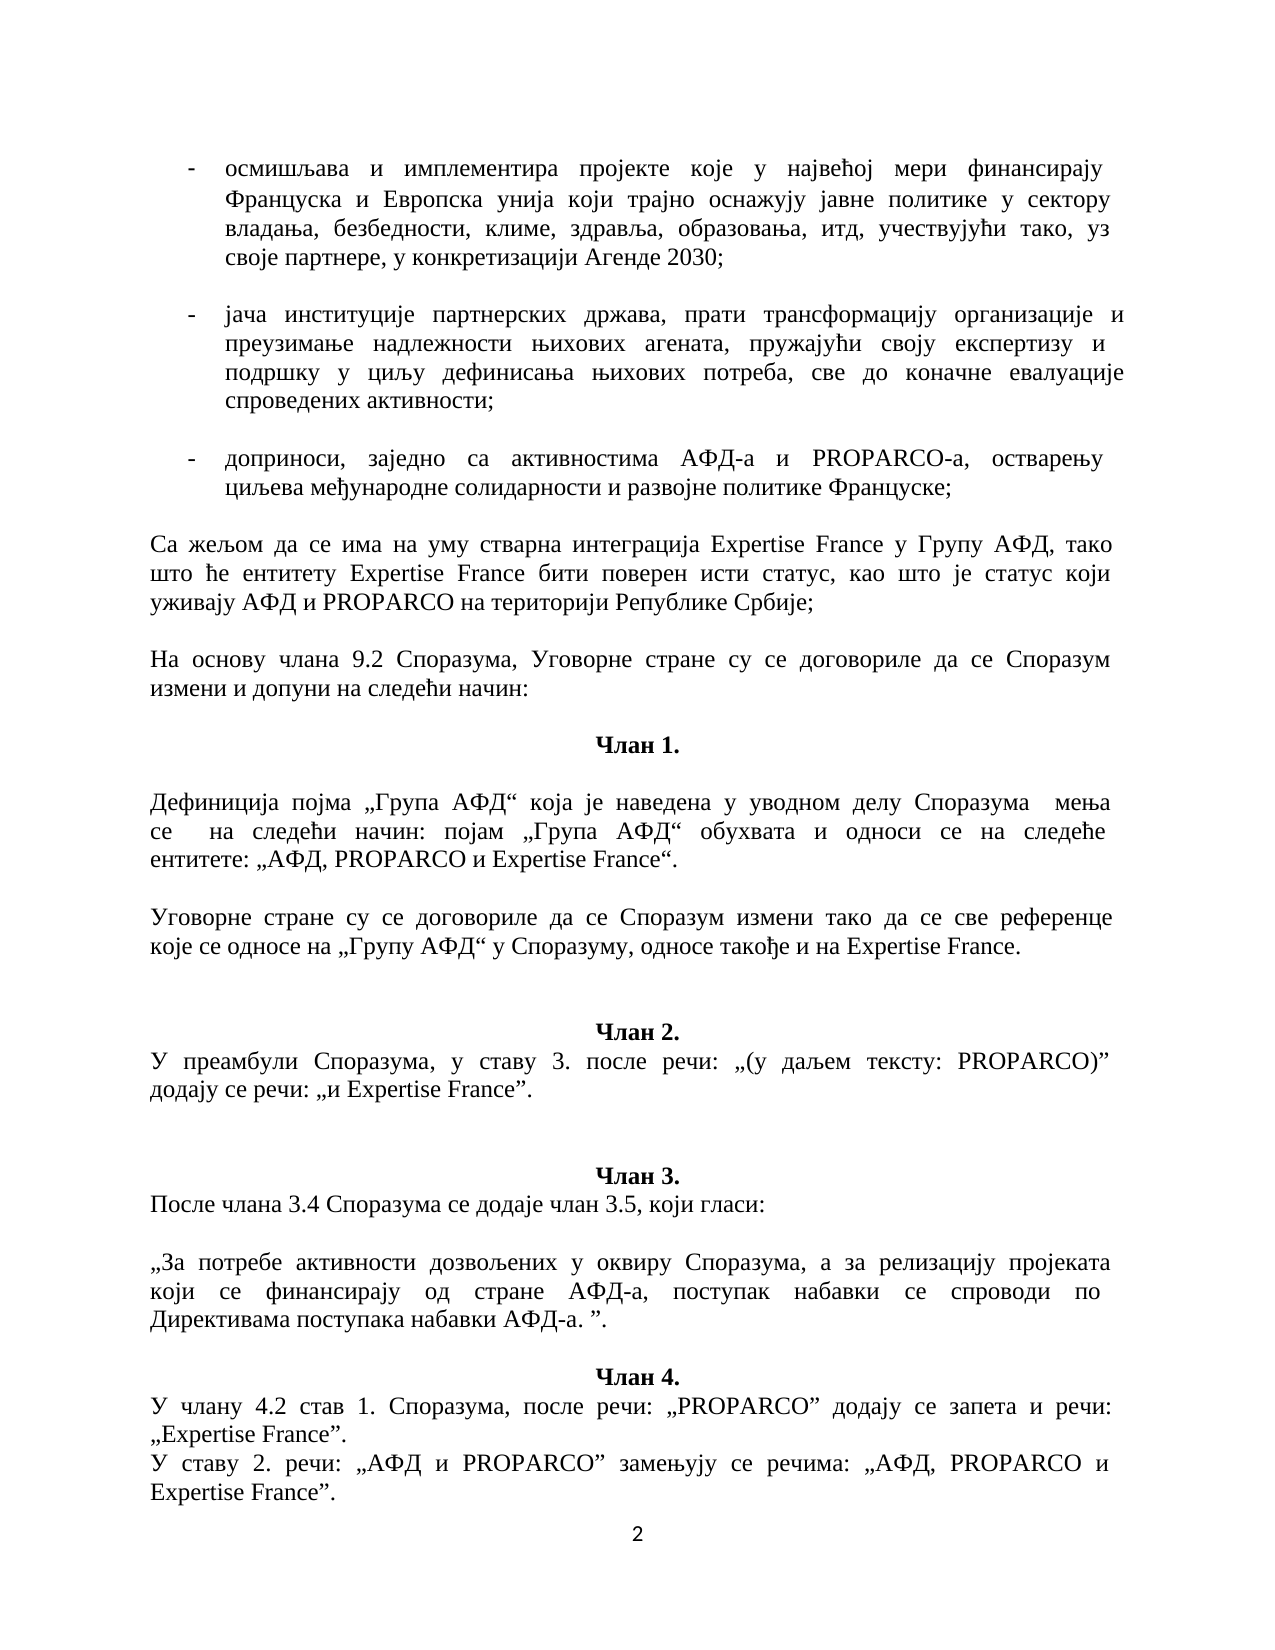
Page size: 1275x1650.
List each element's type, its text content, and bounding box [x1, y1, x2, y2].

text После члана 3.4 Споразума се додаје члан 3.5, који гласи: [150, 1189, 1125, 1218]
text Дефиниција појма „Група АФД“ која је наведена у уводном делу Споразума мења се на следећи начин: појам „Група АФД“ обухвата и односи се на следеће ентитете: „АФД, PROPARCO и Expertise France“. [150, 787, 1125, 873]
text У преамбули Споразума, у ставу 3. после речи: „(у даљем тексту: PROPARCO)” додају се речи: „и Expertise France”. [150, 1046, 1125, 1103]
text Члан 4. [150, 1362, 1125, 1391]
text Члан 2. [150, 1017, 1125, 1046]
text Члан 3. [150, 1161, 1125, 1189]
text На основу члана 9.2 Споразума, Уговорне стране су се договориле да се Споразум измени и допуни на следећи начин: [150, 644, 1125, 702]
list осмишљава и имплементира пројекте које у највећој мери финансирају Француска и Европска унија који трајно оснажују јавне политике у сектору владања, безбедности, климе, здравља, образовања, итд, учествујући тако, уз своје партнере, у конкретизацији Агенде 2030; [187, 150, 1125, 270]
text Уговорне стране су се договориле да се Споразум измени тако да се све референце које се односе на „Групу АФД“ у Споразуму, односе такође и на Expertise France. [150, 902, 1125, 959]
text „За потребе активности дозвољених у оквиру Споразума, а за релизацију пројеката који се финансирају од стране АФД-а, поступак набавки се спроводи по Директивама поступака набавки АФД-а. ”. [150, 1218, 1125, 1333]
text Са жељом да се има на уму стварна интеграција Expertise France у Групу АФД, тако што ће ентитету Expertise France бити поверен исти статус, као што је статус који уживају АФД и PROPARCO на територији Републике Србије; [150, 529, 1125, 615]
text У члану 4.2 став 1. Споразума, после речи: „PROPARCO” додају се запета и речи: „Expertise France”. [150, 1391, 1125, 1448]
text У ставу 2. речи: „АФД и PROPARCO” замењују се речима: „АФД, PROPARCO и Expertise France”. [150, 1448, 1125, 1506]
list доприноси, заједно са активностима АФД-а и PROPARCO-а, остварењу циљева међународне солидарности и развојне политике Француске; [187, 443, 1125, 500]
list јача институције партнерских држава, прати трансформацију организације и преузимање надлежности њихових агената, пружајући своју експертизу и подршку у циљу дефинисања њихових потреба, све до коначне евалуације спроведених активности; [187, 299, 1125, 414]
text Члан 1. [150, 730, 1125, 759]
